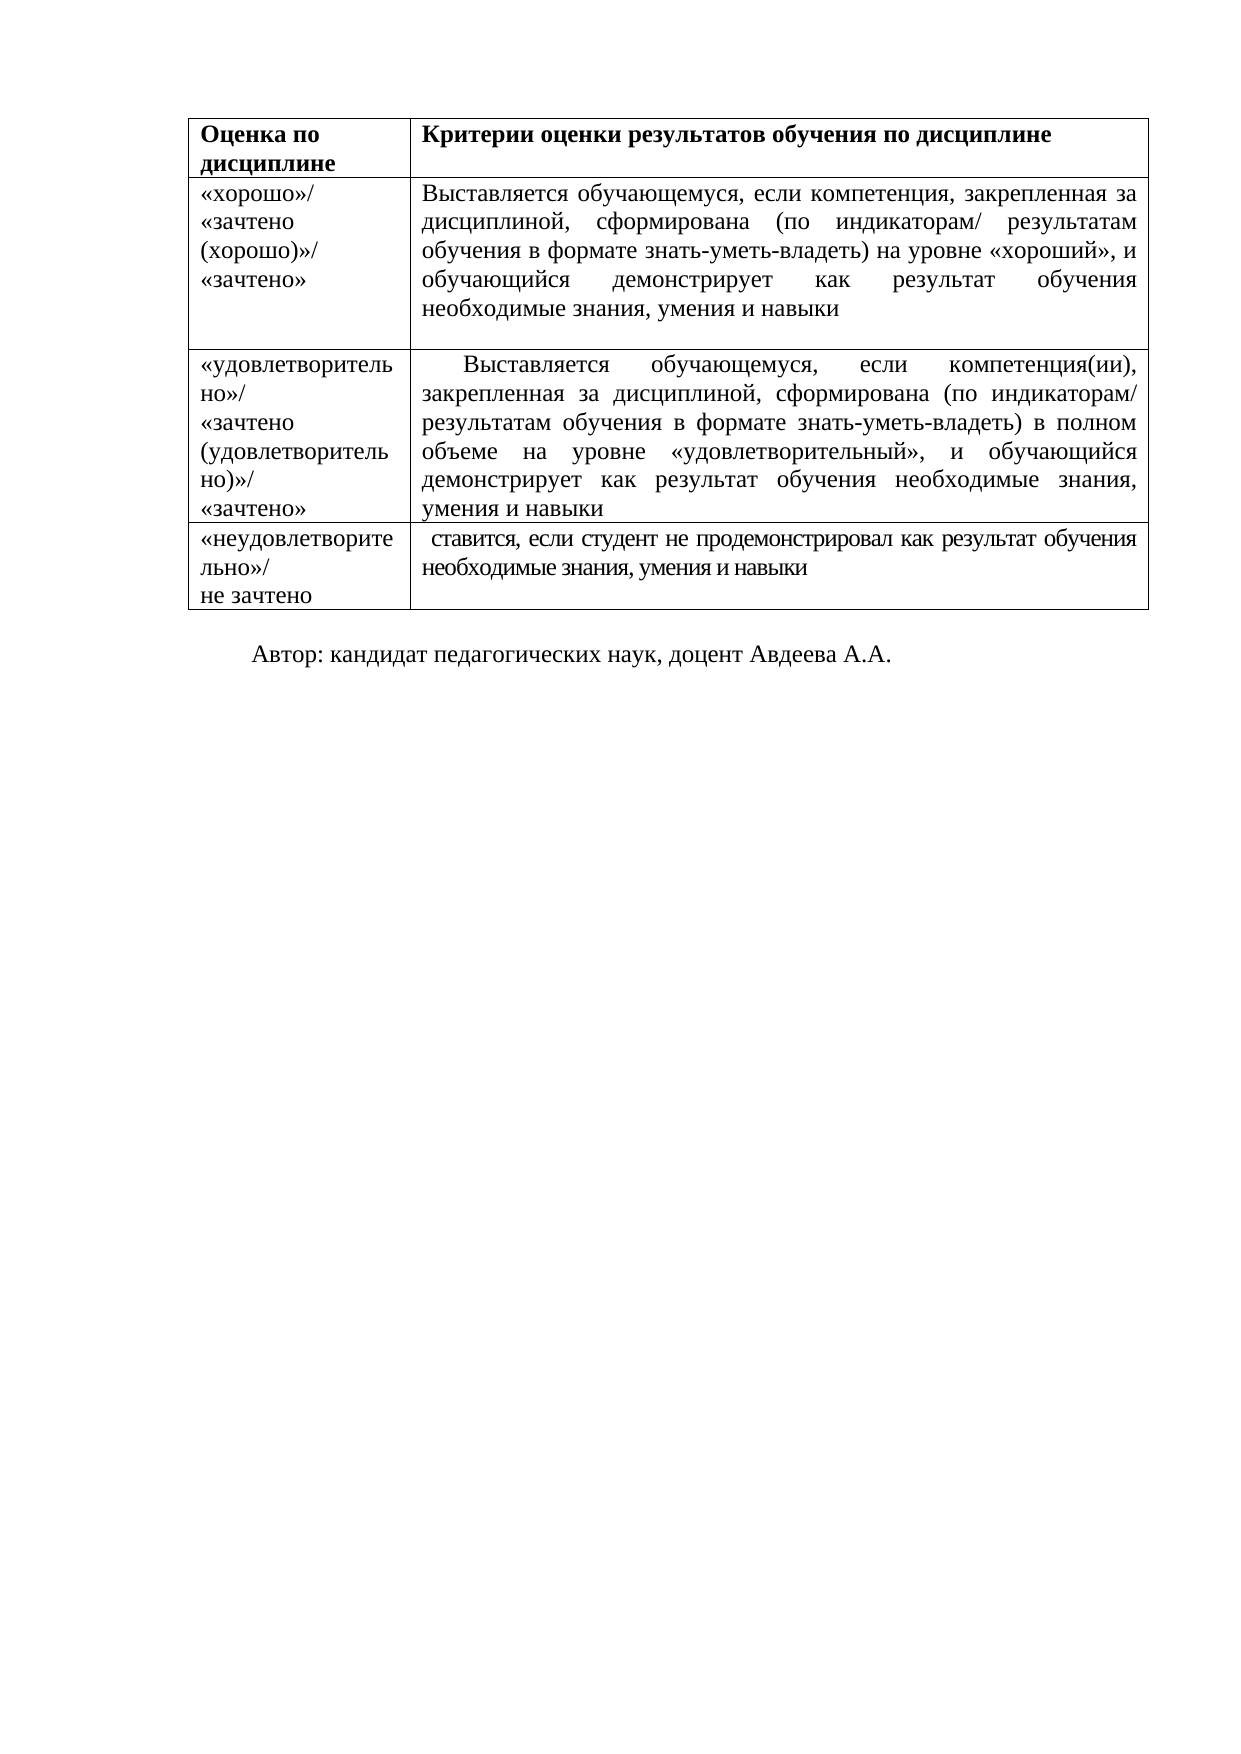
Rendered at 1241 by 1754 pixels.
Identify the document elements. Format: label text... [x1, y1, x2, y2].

table_header Критерии оценки результатов обучения по дисциплине [411, 119, 1148, 177]
table_cell «удовлетворительно»/ «зачтено (удовлетворительно)»/ «зачтено» [189, 350, 410, 522]
table_cell ставится, если студент не продемонстрировал как результат обучения необходимые знания, умения и навыки [411, 523, 1148, 609]
table_cell «хорошо»/ «зачтено (хорошо)»/ «зачтено» [189, 178, 410, 348]
table_cell Выставляется обучающемуся, если компетенция, закрепленная за дисциплиной, сформирована (по индикаторам/ результатам обучения в формате знать-уметь-владеть) на уровне «хороший», и обучающийся демонстрирует как результат обучения необходимые знания, умения и навыки [411, 178, 1148, 348]
text Автор: кандидат педагогических наук, доцент Авдеева А.А. [177, 639, 1152, 668]
table_cell «неудовлетворительно»/ не зачтено [189, 523, 410, 609]
table_header Оценка по дисциплине [189, 119, 410, 177]
table_cell Выставляется обучающемуся, если компетенция(ии), закрепленная за дисциплиной, сформирована (по индикаторам/ результатам обучения в формате знать-уметь-владеть) в полном объеме на уровне «удовлетворительный», и обучающийся демонстрирует как результат обучения необходимые знания, умения и навыки [411, 350, 1148, 522]
